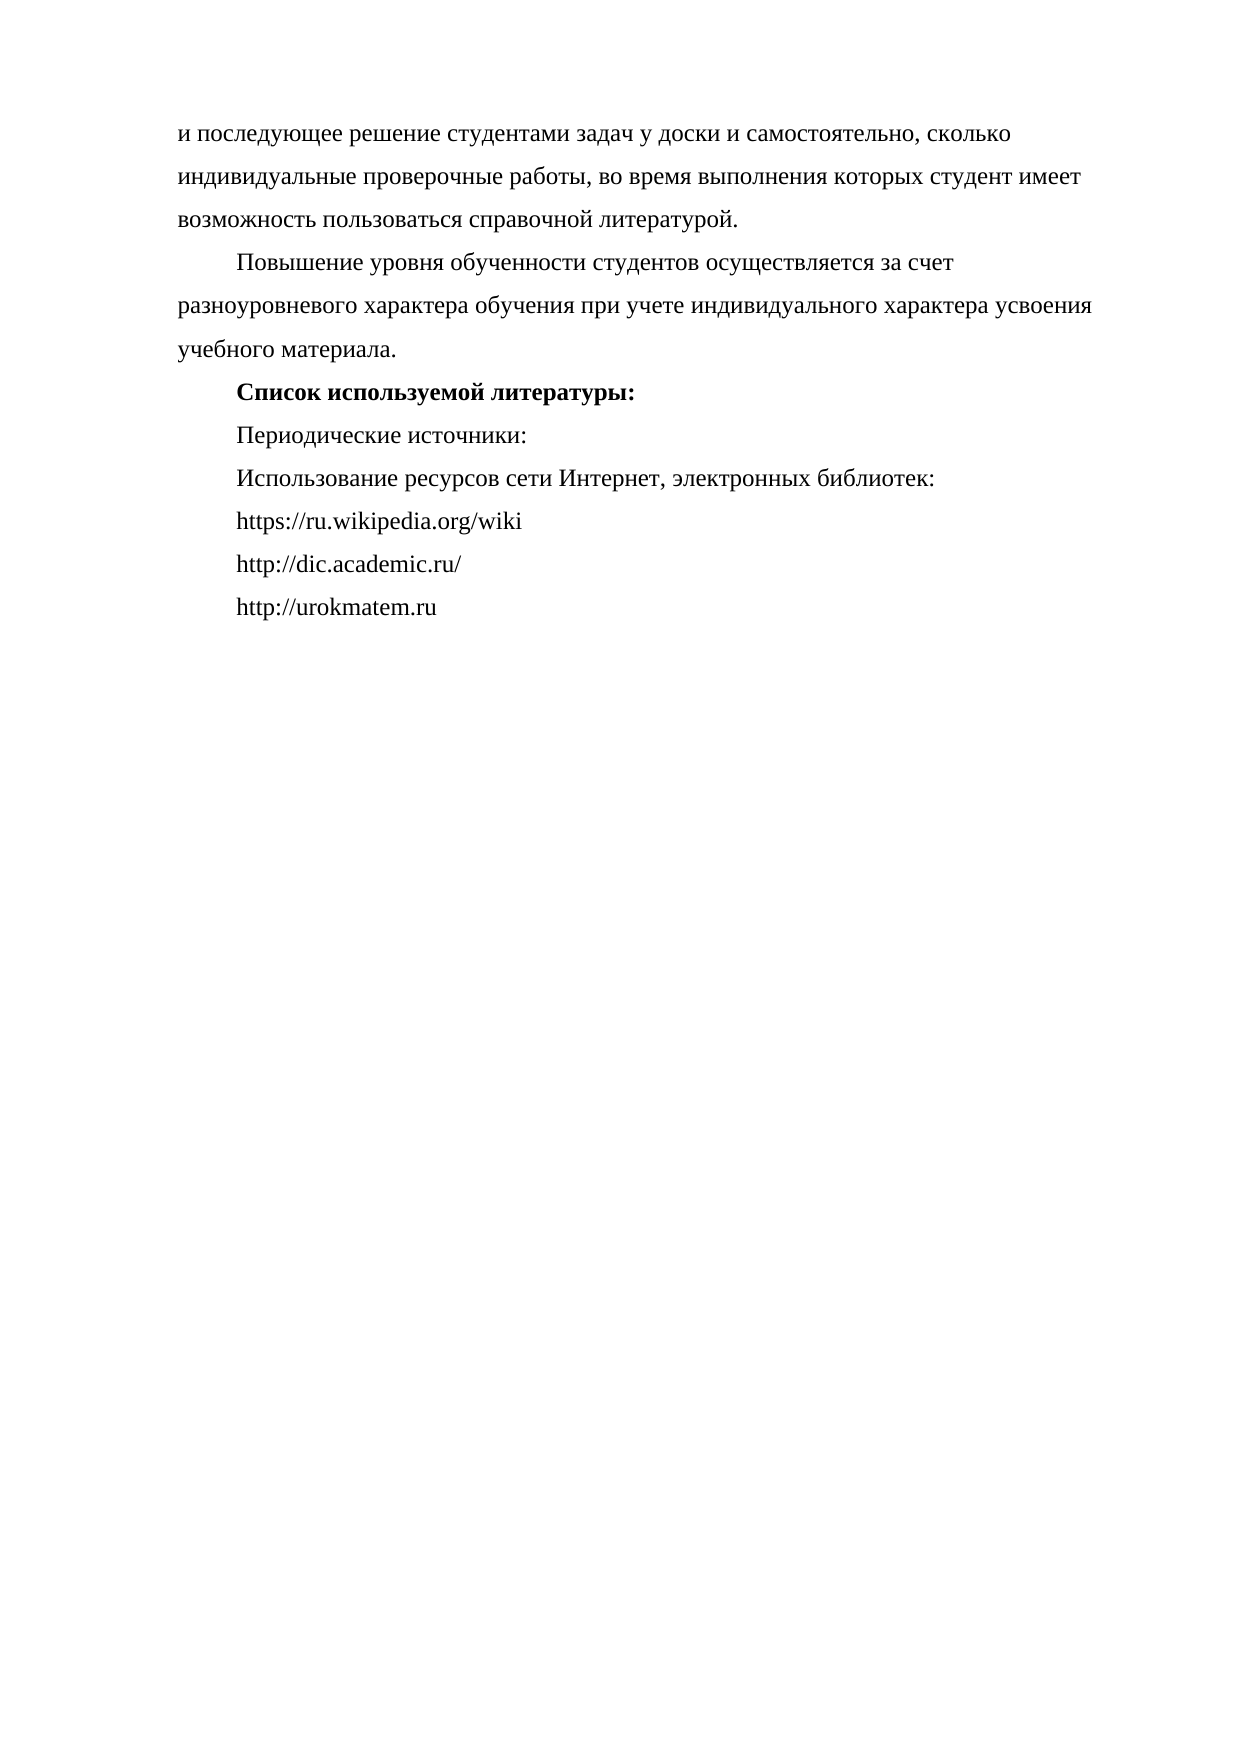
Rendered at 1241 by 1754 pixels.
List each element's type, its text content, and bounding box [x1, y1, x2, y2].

text Использование ресурсов сети Интернет, электронных библиотек: [177, 463, 1122, 492]
text https://ru.wikipedia.org/wiki [177, 506, 1122, 535]
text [177, 118, 1122, 233]
text Периодические источники: [177, 420, 1122, 449]
text Список используемой литературы: [177, 377, 1122, 406]
text Повышение уровня обученности студентов осуществляется за счет разноуровневого характера обучения при учете индивидуального характера усвоения учебного материала. [177, 247, 1122, 362]
text http://dic.academic.ru/ [177, 549, 1122, 578]
text http://urokmatem.ru [177, 592, 1122, 621]
